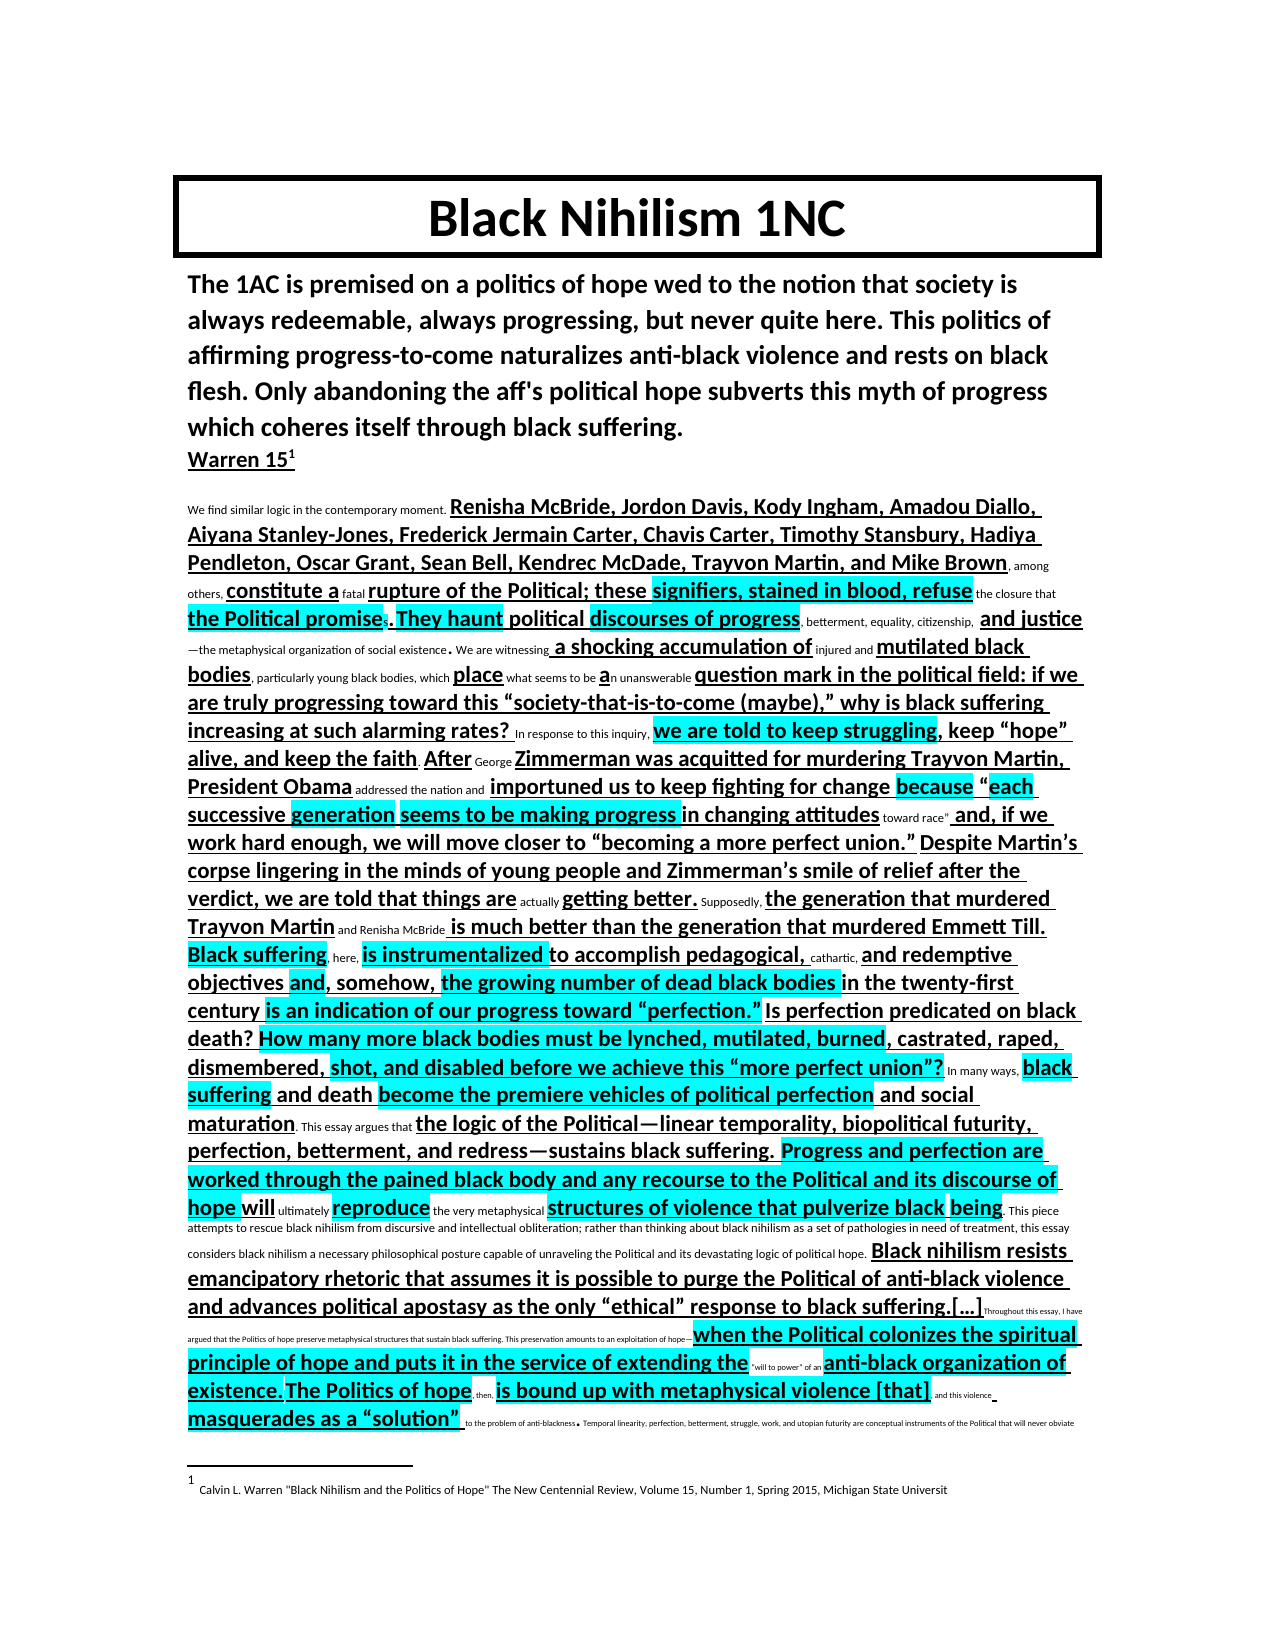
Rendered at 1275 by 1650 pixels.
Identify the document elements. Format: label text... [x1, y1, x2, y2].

text Warren 15 [187, 445, 1087, 473]
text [187, 492, 1087, 1432]
subtitle Black Nihilism 1NC [179, 181, 1096, 252]
subtitle The 1AC is premised on a politics of hope wed to the notion that society is always redeemable, always progressing, but never quite here. This politics of affirming progress-to-come naturalizes anti-black violence and rests on black flesh. Only abandoning the aff's political hope subverts this myth of progress which coheres itself through black suffering. [187, 267, 1087, 443]
